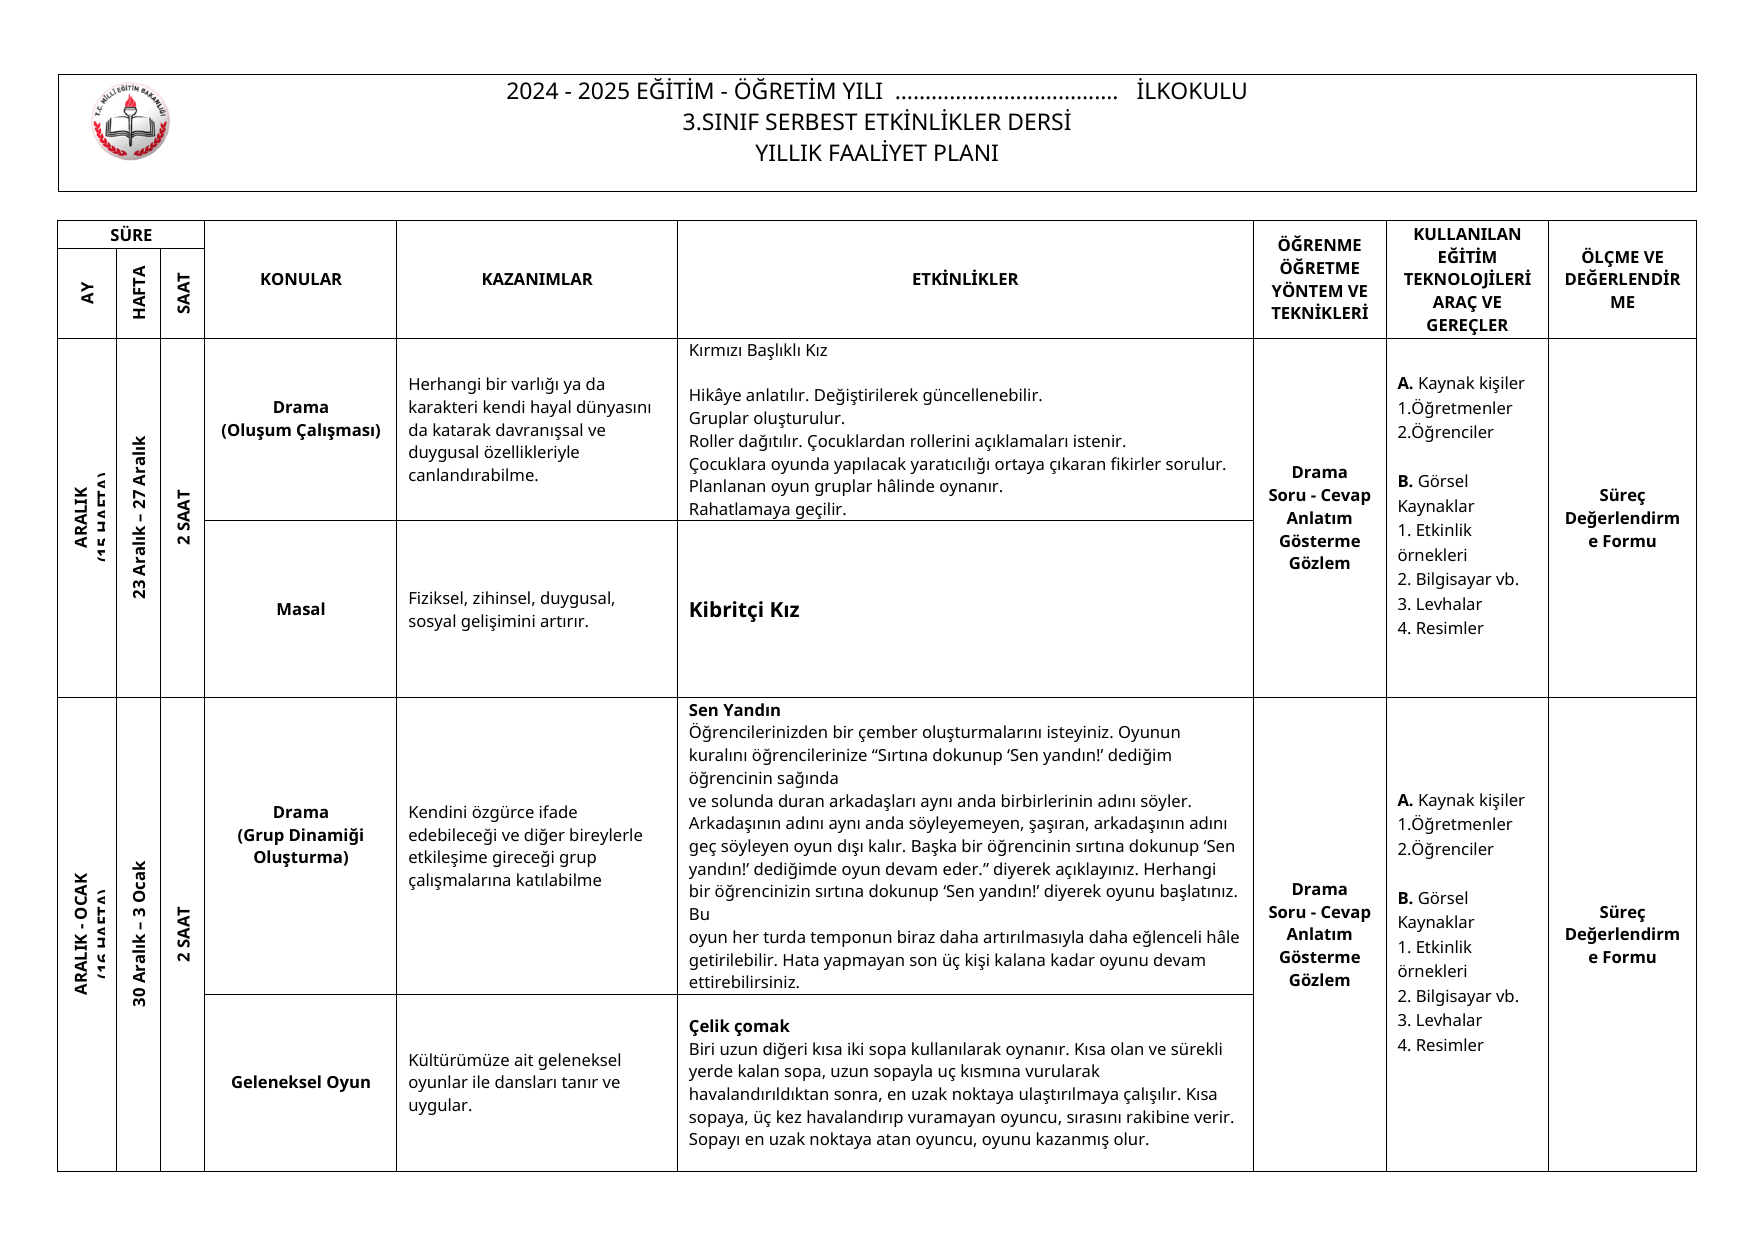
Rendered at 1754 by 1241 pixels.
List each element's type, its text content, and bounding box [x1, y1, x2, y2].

table_header SÜRE [58, 221, 204, 248]
table_cell 30 Aralık – 3 Ocak [117, 698, 160, 1171]
table_cell Drama (Oluşum Çalışması) [205, 339, 396, 520]
table_cell A. Kaynak kişiler 1.Öğretmenler 2.Öğrenciler B. Görsel Kaynaklar 1. Etkinlik örnekleri 2. Bilgisayar vb. 3. Levhalar 4. Resimler [1387, 339, 1548, 697]
table_cell Herhangi bir varlığı ya da karakteri kendi hayal dünyasını da katarak davranışsal ve duygusal özellikleriyle canlandırabilme. [397, 339, 677, 520]
table_cell ARALIK - OCAK (16.HAFTA) [58, 698, 116, 1171]
table_cell AY [58, 249, 116, 338]
table_cell Süreç Değerlendirme Formu [1549, 339, 1696, 697]
table_cell Drama Soru - Cevap Anlatım Gösterme Gözlem [1254, 698, 1386, 1171]
table_cell Fiziksel, zihinsel, duygusal, sosyal gelişimini artırır. [397, 521, 677, 697]
table_cell Kendini özgürce ifade edebileceği ve diğer bireylerle etkileşime gireceği grup çalışmalarına katılabilme [397, 698, 677, 993]
table_cell Masal [205, 521, 396, 697]
table_cell Drama Soru - Cevap Anlatım Gösterme Gözlem [1254, 339, 1386, 697]
table_header ÖĞRENME ÖĞRETME YÖNTEM VE TEKNİKLERİ [1254, 221, 1386, 338]
table_cell Sen Yandın Öğrencilerinizden bir çember oluşturmalarını isteyiniz. Oyunun kuralını öğrencilerinize “Sırtına dokunup ‘Sen yandın!’ dediğim öğrencinin sağında ve solunda duran arkadaşları aynı anda birbirlerinin adını söyler. Arkadaşının adını aynı anda söyleyemeyen, şaşıran, arkadaşının adını geç söyleyen oyun dışı kalır. Başka bir öğrencinin sırtına dokunup ‘Sen yandın!’ dediğimde oyun devam eder.” diyerek açıklayınız. Herhangi bir öğrencinizin sırtına dokunup ‘Sen yandın!’ diyerek oyunu başlatınız. Bu oyun her turda temponun biraz daha artırılmasıyla daha eğlenceli hâle getirilebilir. Hata yapmayan son üç kişi kalana kadar oyunu devam ettirebilirsiniz. [678, 698, 1253, 993]
picture [85, 77, 175, 167]
table_cell Çelik çomak Biri uzun diğeri kısa iki sopa kullanılarak oynanır. Kısa olan ve sürekli yerde kalan sopa, uzun sopayla uç kısmına vurularak havalandırıldıktan sonra, en uzak noktaya ulaştırılmaya çalışılır. Kısa sopaya, üç kez havalandırıp vuramayan oyuncu, sırasını rakibine verir. Sopayı en uzak noktaya atan oyuncu, oyunu kazanmış olur. [678, 995, 1253, 1171]
table_header ETKİNLİKLER [678, 221, 1253, 338]
table_cell Kültürümüze ait geleneksel oyunlar ile dansları tanır ve uygular. [397, 995, 677, 1171]
table_cell HAFTA [117, 249, 160, 338]
table_cell Geleneksel Oyun [205, 995, 396, 1171]
table_cell Kırmızı Başlıklı Kız Hikâye anlatılır. Değiştirilerek güncellenebilir. Gruplar oluşturulur. Roller dağıtılır. Çocuklardan rollerini açıklamaları istenir. Çocuklara oyunda yapılacak yaratıcılığı ortaya çıkaran fikirler sorulur. Planlanan oyun gruplar hâlinde oynanır. Rahatlamaya geçilir. [678, 339, 1253, 520]
table_cell SAAT [161, 249, 204, 338]
table_header KAZANIMLAR [397, 221, 677, 338]
table_cell 2 SAAT [161, 698, 204, 1171]
table_cell 2 SAAT [161, 339, 204, 697]
table_cell ARALIK (15.HAFTA) [58, 339, 116, 697]
table_header ÖLÇME VE DEĞERLENDİRME [1549, 221, 1696, 338]
table_header KONULAR [205, 221, 396, 338]
table_cell A. Kaynak kişiler 1.Öğretmenler 2.Öğrenciler B. Görsel Kaynaklar 1. Etkinlik örnekleri 2. Bilgisayar vb. 3. Levhalar 4. Resimler [1387, 698, 1548, 1171]
table_header KULLANILAN EĞİTİM TEKNOLOJİLERİ ARAÇ VE GEREÇLER [1387, 221, 1548, 338]
table_cell Kibritçi Kız [678, 521, 1253, 697]
table_cell Süreç Değerlendirme Formu [1549, 698, 1696, 1171]
table_cell 23 Aralık – 27 Aralık [117, 339, 160, 697]
table_cell Drama (Grup Dinamiği Oluşturma) [205, 698, 396, 993]
